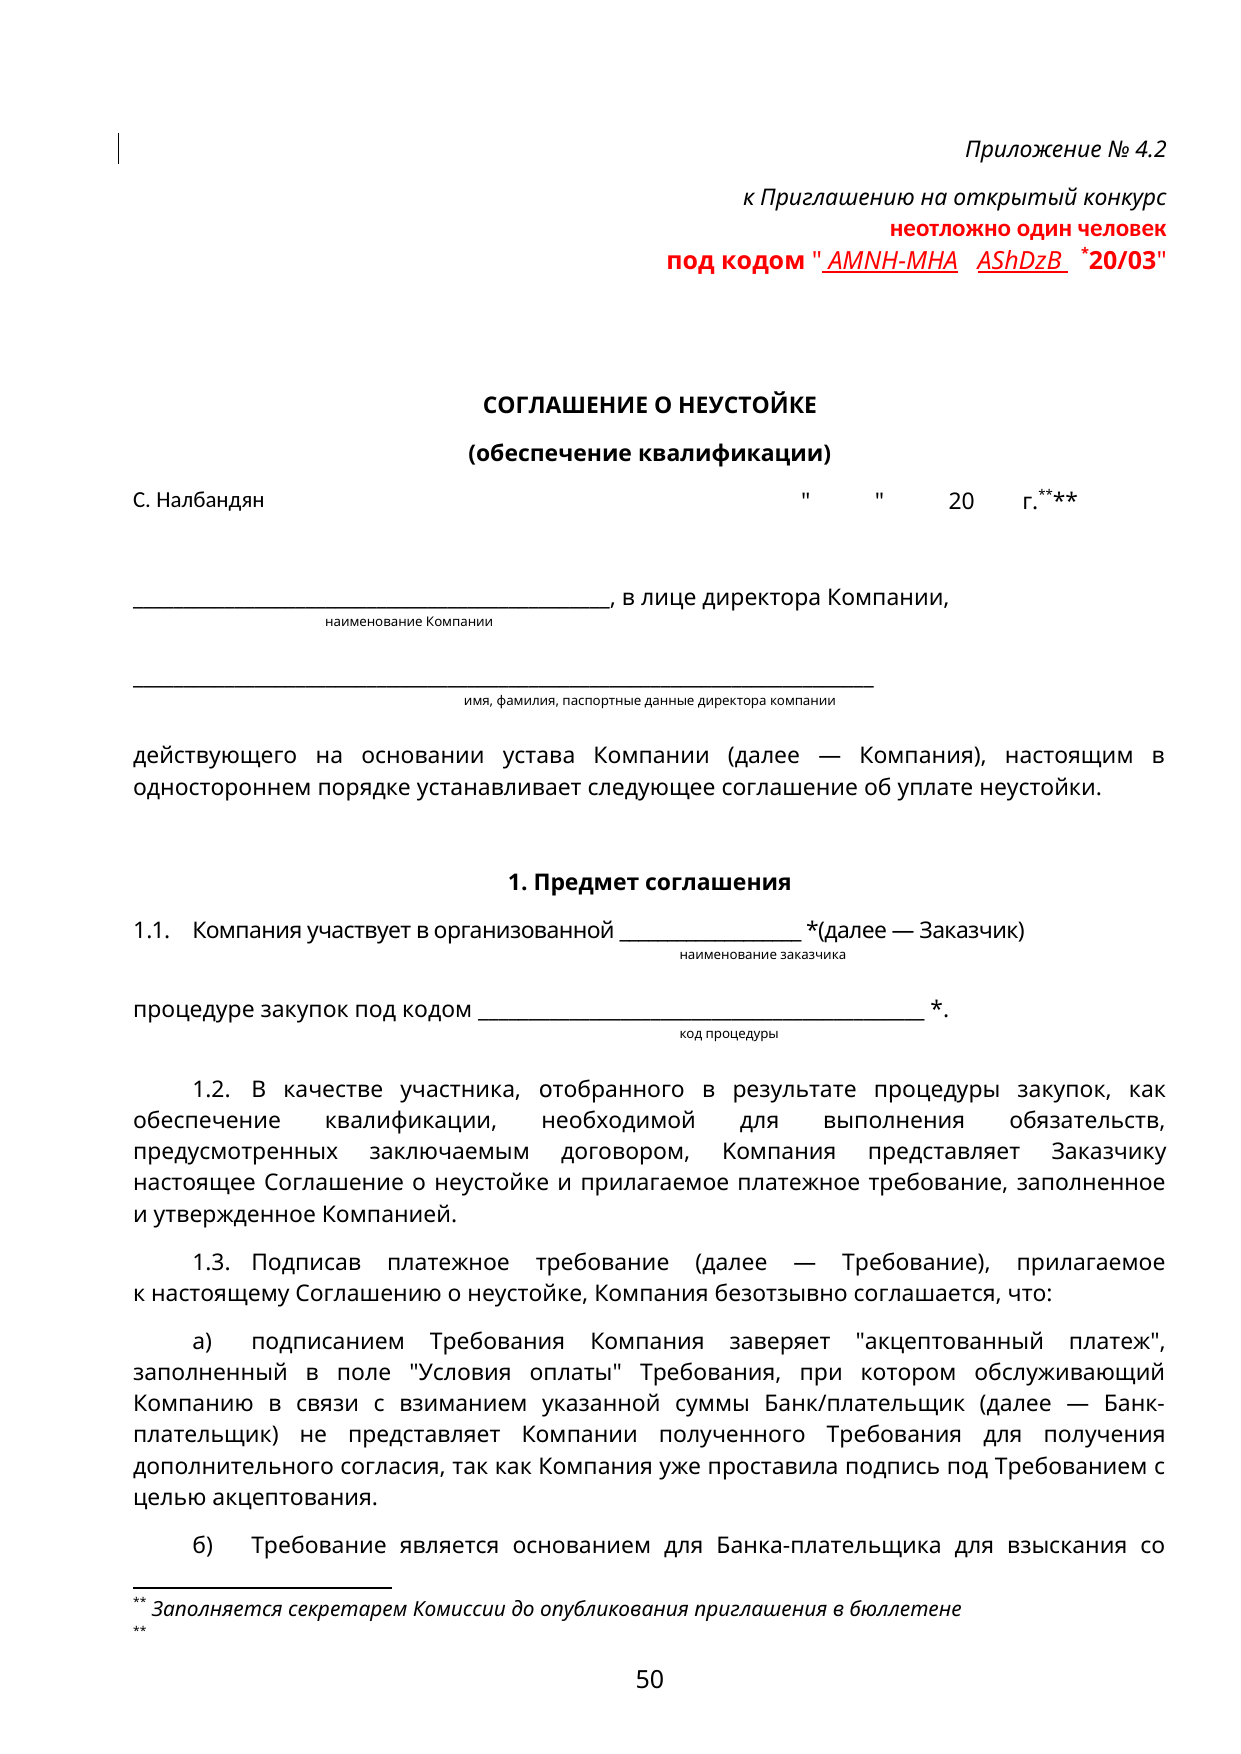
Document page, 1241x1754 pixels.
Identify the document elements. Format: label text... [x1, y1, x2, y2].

text наименование заказчика [679, 945, 1166, 977]
text _________________________________________________________________________ [133, 660, 1166, 691]
text а) подписанием Требования Компания заверяет "акцептованный платеж", заполненный в поле "Условия оплаты" Требования, при котором обслуживающий Компанию в связи с взиманием указанной суммы Банк/плательщик (далее — Банк-плательщик) не представляет Компании полученного Требования для получения дополнительного согласия, так как Компания уже проставила подпись под Требованием с целью акцептования. [133, 1324, 1166, 1512]
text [133, 1529, 1166, 1560]
text _______________________________________________, в лице директора Компании, [133, 581, 1166, 612]
text действующего на основании устава Компании (далее — Компания), настоящим в одностороннем порядке устанавливает следующее соглашение об уплате неустойки. [133, 739, 1166, 802]
text 1. Предмет соглашения [133, 866, 1166, 897]
text процедуре закупок под кодом ____________________________________________ *. [133, 993, 1166, 1024]
text 1.2. В качестве участника, օтобранного в результате процедуры закупок, как обеспечение квалификации, необходимой для выполнения обязательств, предусмотренных заключаемым договором, Kомпания представляет Заказчику настоящее Соглашение о неустойке и прилагаемое платежное требование, заполненное и утвержденное Компанией. [133, 1072, 1166, 1229]
text (обеспечение квалификации) [133, 437, 1166, 468]
table_header " " 20 г.** [620, 485, 1089, 533]
text Приложение № 4.2 [133, 133, 1166, 164]
text СОГЛАШЕНИЕ О НЕУСТОЙКЕ [133, 389, 1166, 420]
text имя, фамилия, паспортные данные директора компании [133, 691, 1166, 722]
text к Приглашению на открытый конкурс неотложно один человек под кодом " AMNH-MHA AShDzB *20/03" [133, 181, 1166, 277]
text код процедуры [679, 1024, 1166, 1056]
text наименование Компании [325, 612, 1166, 643]
table_header С. Налбандян [122, 485, 620, 533]
text 1.3. Подписав платежное требование (далее — Требование), прилагаемое к настоящему Соглашению о неустойке, Компания безотзывно соглашается, что: [133, 1245, 1166, 1308]
text 1.1. Компания участвует в организованной ___________________ *(далее — Заказчик) [133, 914, 1166, 945]
